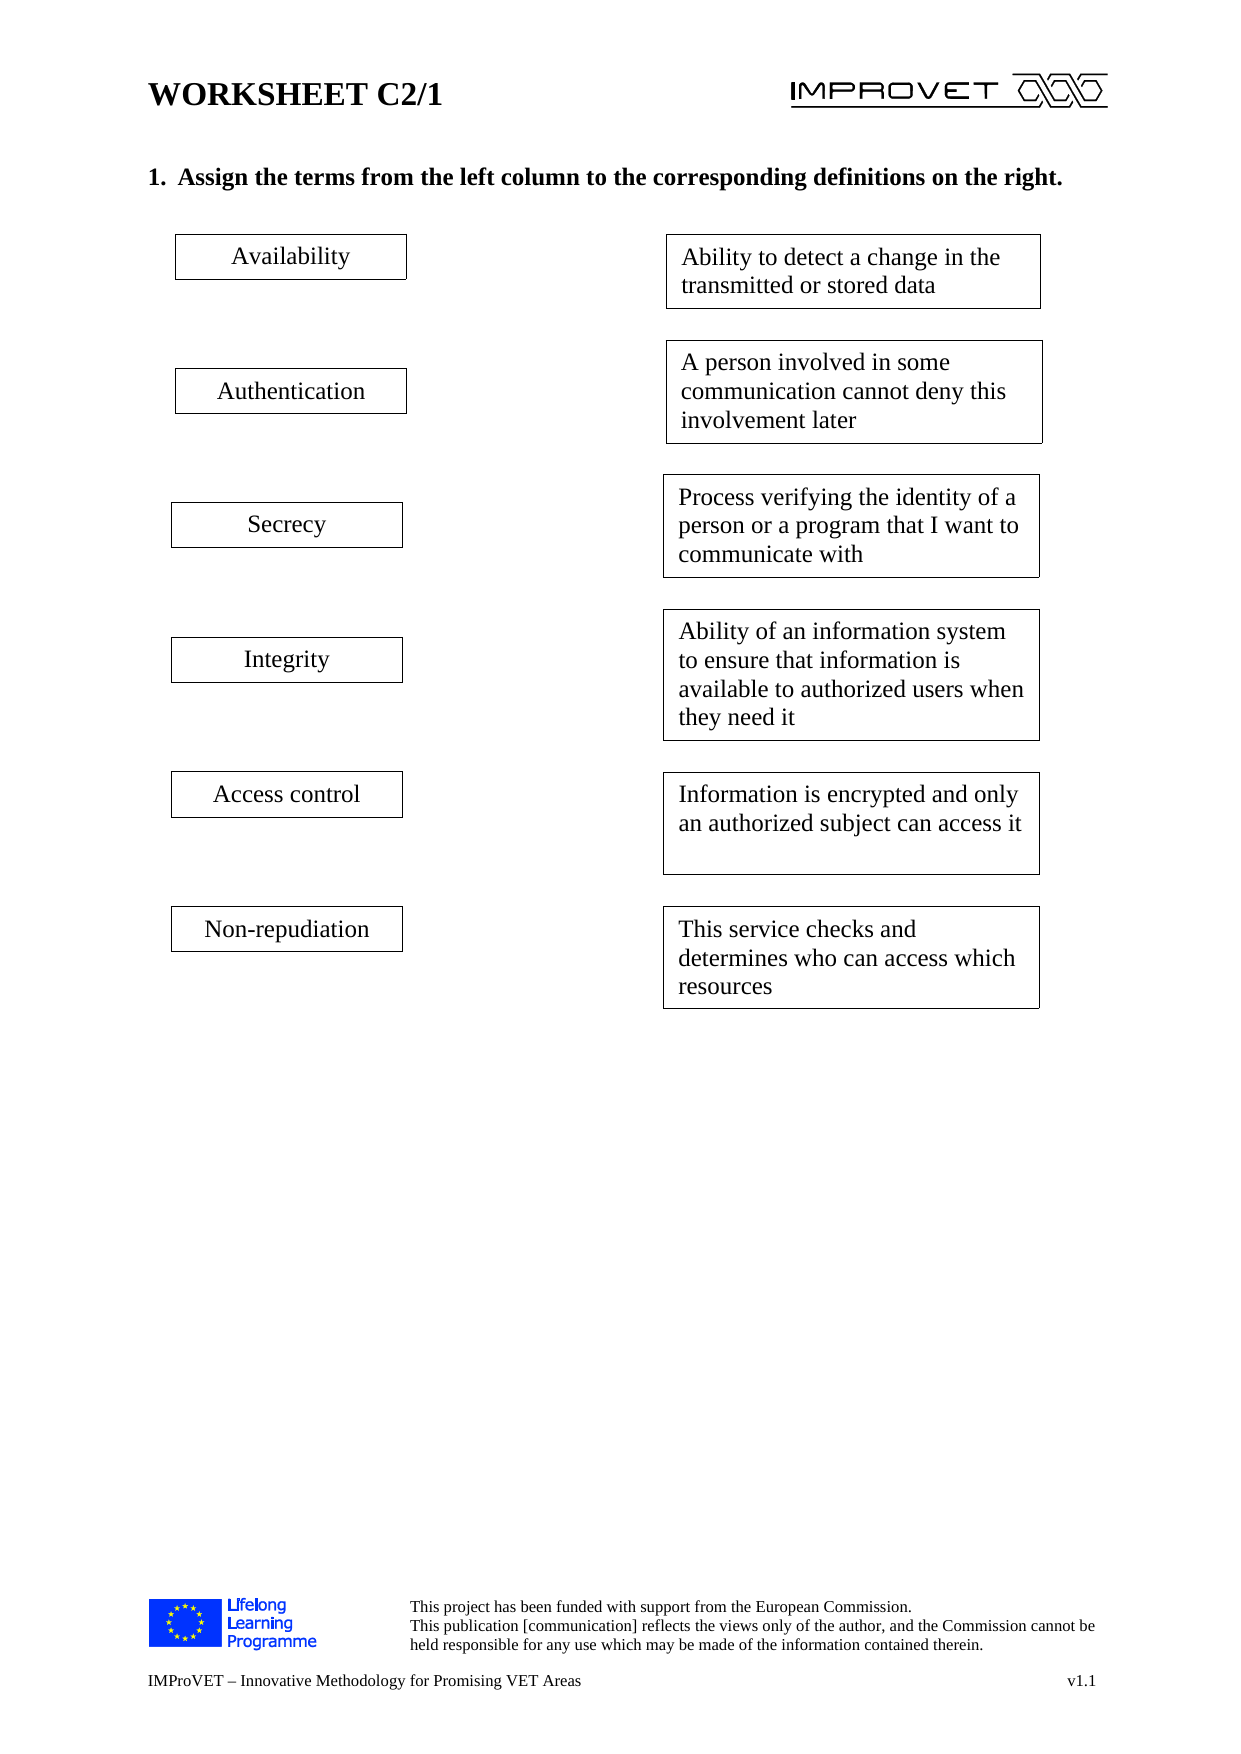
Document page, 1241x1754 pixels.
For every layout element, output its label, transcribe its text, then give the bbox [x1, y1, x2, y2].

text Assign the terms from the left column to the corresponding definitions on the right. [148, 162, 1093, 191]
